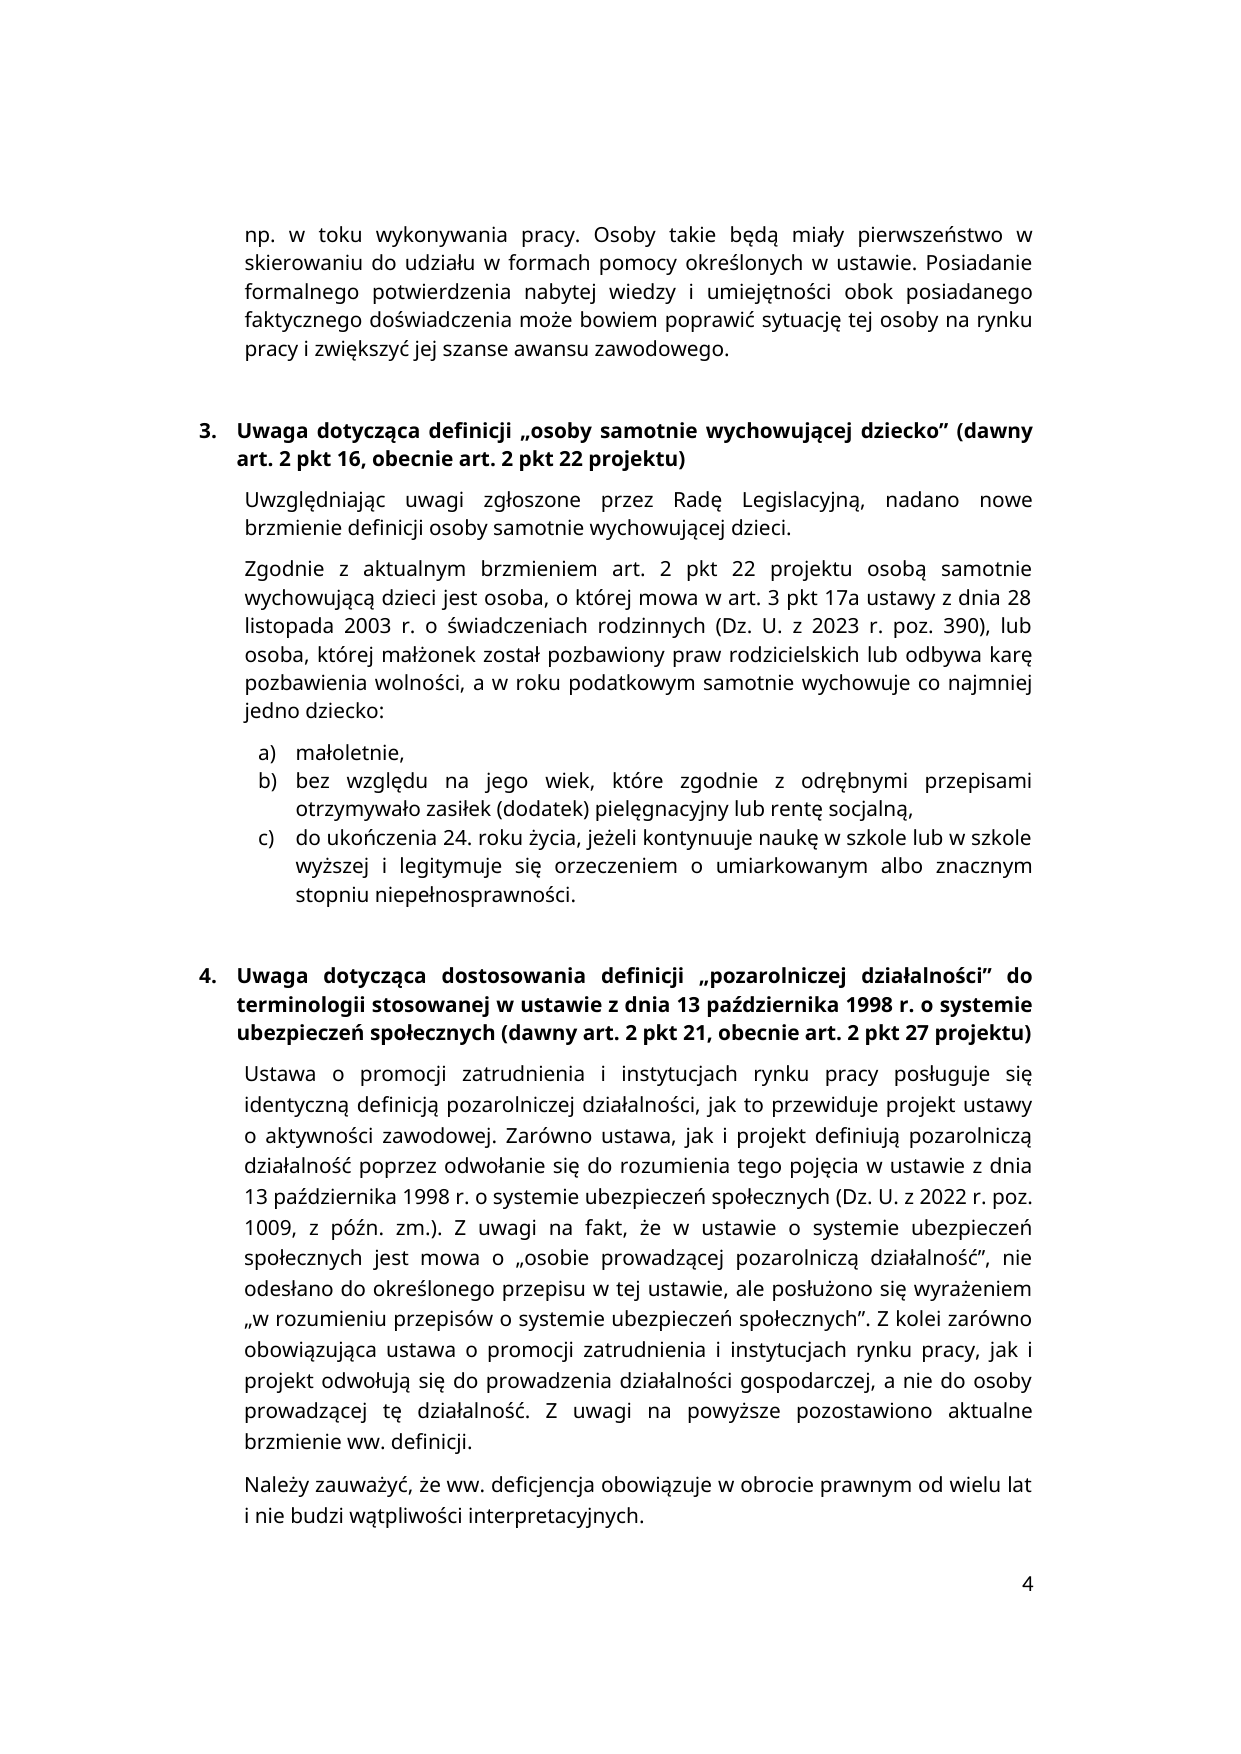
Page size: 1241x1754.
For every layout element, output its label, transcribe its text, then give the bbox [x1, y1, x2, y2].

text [244, 220, 1033, 362]
text Uwzględniając uwagi zgłoszone przez Radę Legislacyjną, nadano nowe brzmienie definicji osoby samotnie wychowującej dzieci. [244, 485, 1033, 542]
list Uwaga dotycząca dostosowania definicji „pozarolniczej działalności” do terminologii stosowanej w ustawie z dnia 13 października 1998 r. o systemie ubezpieczeń społecznych (dawny art. 2 pkt 21, obecnie art. 2 pkt 27 projektu) [199, 962, 1033, 1047]
list bez względu na jego wiek, które zgodnie z odrębnymi przepisami otrzymywało zasiłek (dodatek) pielęgnacyjny lub rentę socjalną, [258, 766, 1033, 823]
list Uwaga dotycząca definicji „osoby samotnie wychowującej dziecko” (dawny art. 2 pkt 16, obecnie art. 2 pkt 22 projektu) [199, 416, 1033, 473]
text Ustawa o promocji zatrudnienia i instytucjach rynku pracy posługuje się identyczną definicją pozarolniczej działalności, jak to przewiduje projekt ustawy o aktywności zawodowej. Zarówno ustawa, jak i projekt definiują pozarolniczą działalność poprzez odwołanie się do rozumienia tego pojęcia w ustawie z dnia 13 października 1998 r. o systemie ubezpieczeń społecznych (Dz. U. z 2022 r. poz. 1009, z późn. zm.). Z uwagi na fakt, że w ustawie o systemie ubezpieczeń społecznych jest mowa o „osobie prowadzącej pozarolniczą działalność”, nie odesłano do określonego przepisu w tej ustawie, ale posłużono się wyrażeniem „w rozumieniu przepisów o systemie ubezpieczeń społecznych”. Z kolei zarówno obowiązująca ustawa o promocji zatrudnienia i instytucjach rynku pracy, jak i projekt odwołują się do prowadzenia działalności gospodarczej, a nie do osoby prowadzącej tę działalność. Z uwagi na powyższe pozostawiono aktualne brzmienie ww. definicji. [244, 1059, 1033, 1455]
text Zgodnie z aktualnym brzmieniem art. 2 pkt 22 projektu osobą samotnie wychowującą dzieci jest osoba, o której mowa w art. 3 pkt 17a ustawy z dnia 28 listopada 2003 r. o świadczeniach rodzinnych (Dz. U. z 2023 r. poz. 390), lub osoba, której małżonek został pozbawiony praw rodzicielskich lub odbywa karę pozbawienia wolności, a w roku podatkowym samotnie wychowuje co najmniej jedno dziecko: [244, 554, 1033, 725]
list małoletnie, [258, 738, 1033, 766]
text Należy zauważyć, że ww. deficjencja obowiązuje w obrocie prawnym od wielu lat i nie budzi wątpliwości interpretacyjnych. [244, 1470, 1033, 1529]
list do ukończenia 24. roku życia, jeżeli kontynuuje naukę w szkole lub w szkole wyższej i legitymuje się orzeczeniem o umiarkowanym albo znacznym stopniu niepełnosprawności. [258, 823, 1033, 908]
